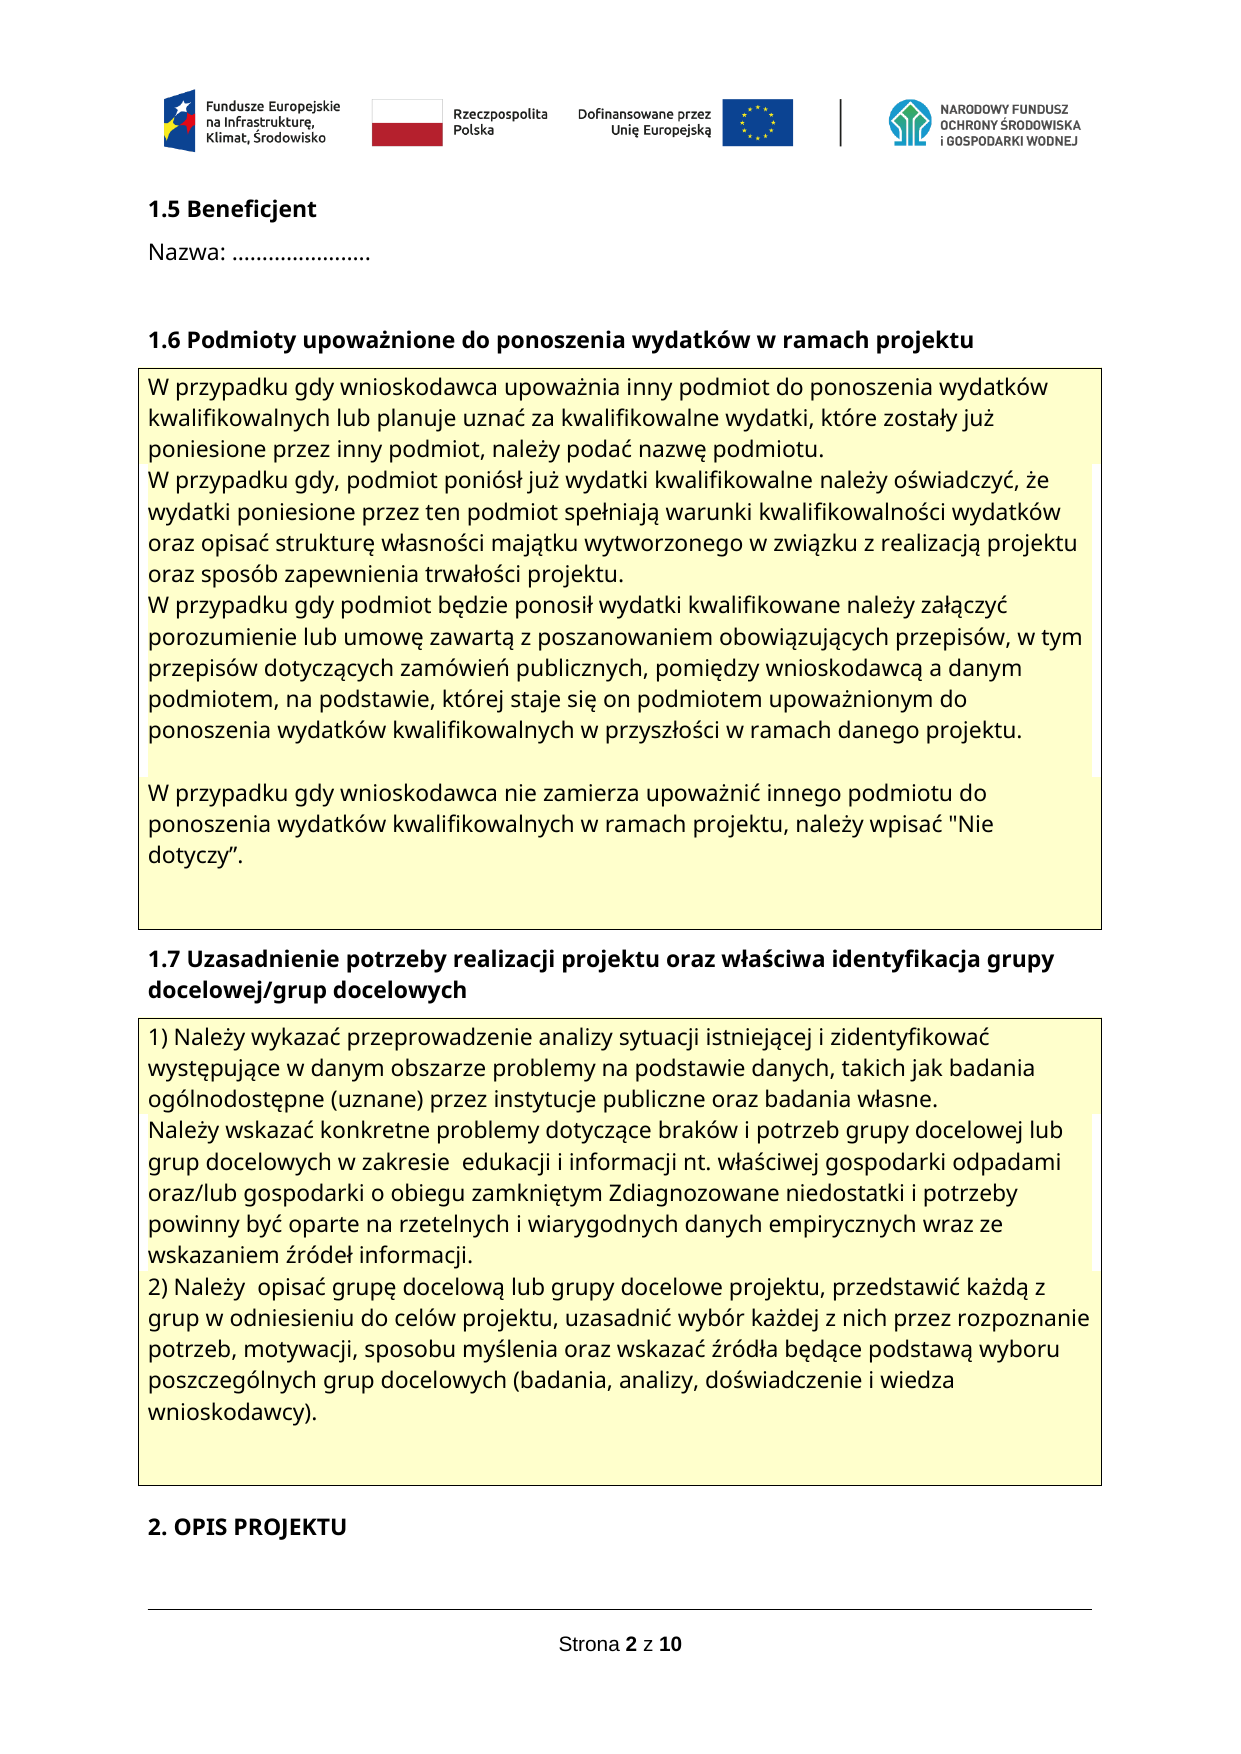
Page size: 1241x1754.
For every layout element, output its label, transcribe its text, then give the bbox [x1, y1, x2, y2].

text 1.5 Beneficjent [148, 192, 1092, 224]
text 2) Należy opisać grupę docelową lub grupy docelowe projektu, przedstawić każdą z grup w odniesieniu do celów projektu, uzasadnić wybór każdej z nich przez rozpoznanie potrzeb, motywacji, sposobu myślenia oraz wskazać źródła będące podstawą wyboru poszczególnych grup docelowych (badania, analizy, doświadczenie i wiedza wnioskodawcy). [139, 1267, 1101, 1485]
text Nazwa: ………………….. [148, 236, 1092, 267]
text W przypadku gdy wnioskodawca nie zamierza upoważnić innego podmiotu do ponoszenia wydatków kwalifikowalnych w ramach projektu, należy wpisać "Nie dotyczy”. [139, 774, 1101, 929]
text W przypadku gdy wnioskodawca upoważnia inny podmiot do ponoszenia wydatków kwalifikowalnych lub planuje uznać za kwalifikowalne wydatki, które zostały już poniesione przez inny podmiot, należy podać nazwę podmiotu. [139, 369, 1101, 464]
text Należy wskazać konkretne problemy dotyczące braków i potrzeb grupy docelowej lub grup docelowych w zakresie edukacji i informacji nt. właściwej gospodarki odpadami oraz/lub gospodarki o obiegu zamkniętym Zdiagnozowane niedostatki i potrzeby powinny być oparte na rzetelnych i wiarygodnych danych empirycznych wraz ze wskazaniem źródeł informacji. [148, 1114, 1092, 1267]
text 1.7 Uzasadnienie potrzeby realizacji projektu oraz właściwa identyfikacja grupy docelowej/grup docelowych [148, 942, 1092, 1005]
text 2. OPIS PROJEKTU [148, 1511, 1092, 1542]
text W przypadku gdy podmiot będzie ponosił wydatki kwalifikowane należy załączyć porozumienie lub umowę zawartą z poszanowaniem obowiązujących przepisów, w tym przepisów dotyczących zamówień publicznych, pomiędzy wnioskodawcą a danym podmiotem, na podstawie, której staje się on podmiotem upoważnionym do ponoszenia wydatków kwalifikowalnych w przyszłości w ramach danego projektu. [148, 589, 1092, 746]
text W przypadku gdy, podmiot poniósł już wydatki kwalifikowalne należy oświadczyć, że wydatki poniesione przez ten podmiot spełniają warunki kwalifikowalności wydatków oraz opisać strukturę własności majątku wytworzonego w związku z realizacją projektu oraz sposób zapewnienia trwałości projektu. [148, 464, 1092, 589]
text 1) Należy wykazać przeprowadzenie analizy sytuacji istniejącej i zidentyfikować występujące w danym obszarze problemy na podstawie danych, takich jak badania ogólnodostępne (uznane) przez instytucje publiczne oraz badania własne. [139, 1019, 1101, 1114]
picture [147, 73, 1093, 168]
text 1.6 Podmioty upoważnione do ponoszenia wydatków w ramach projektu [148, 324, 1092, 355]
